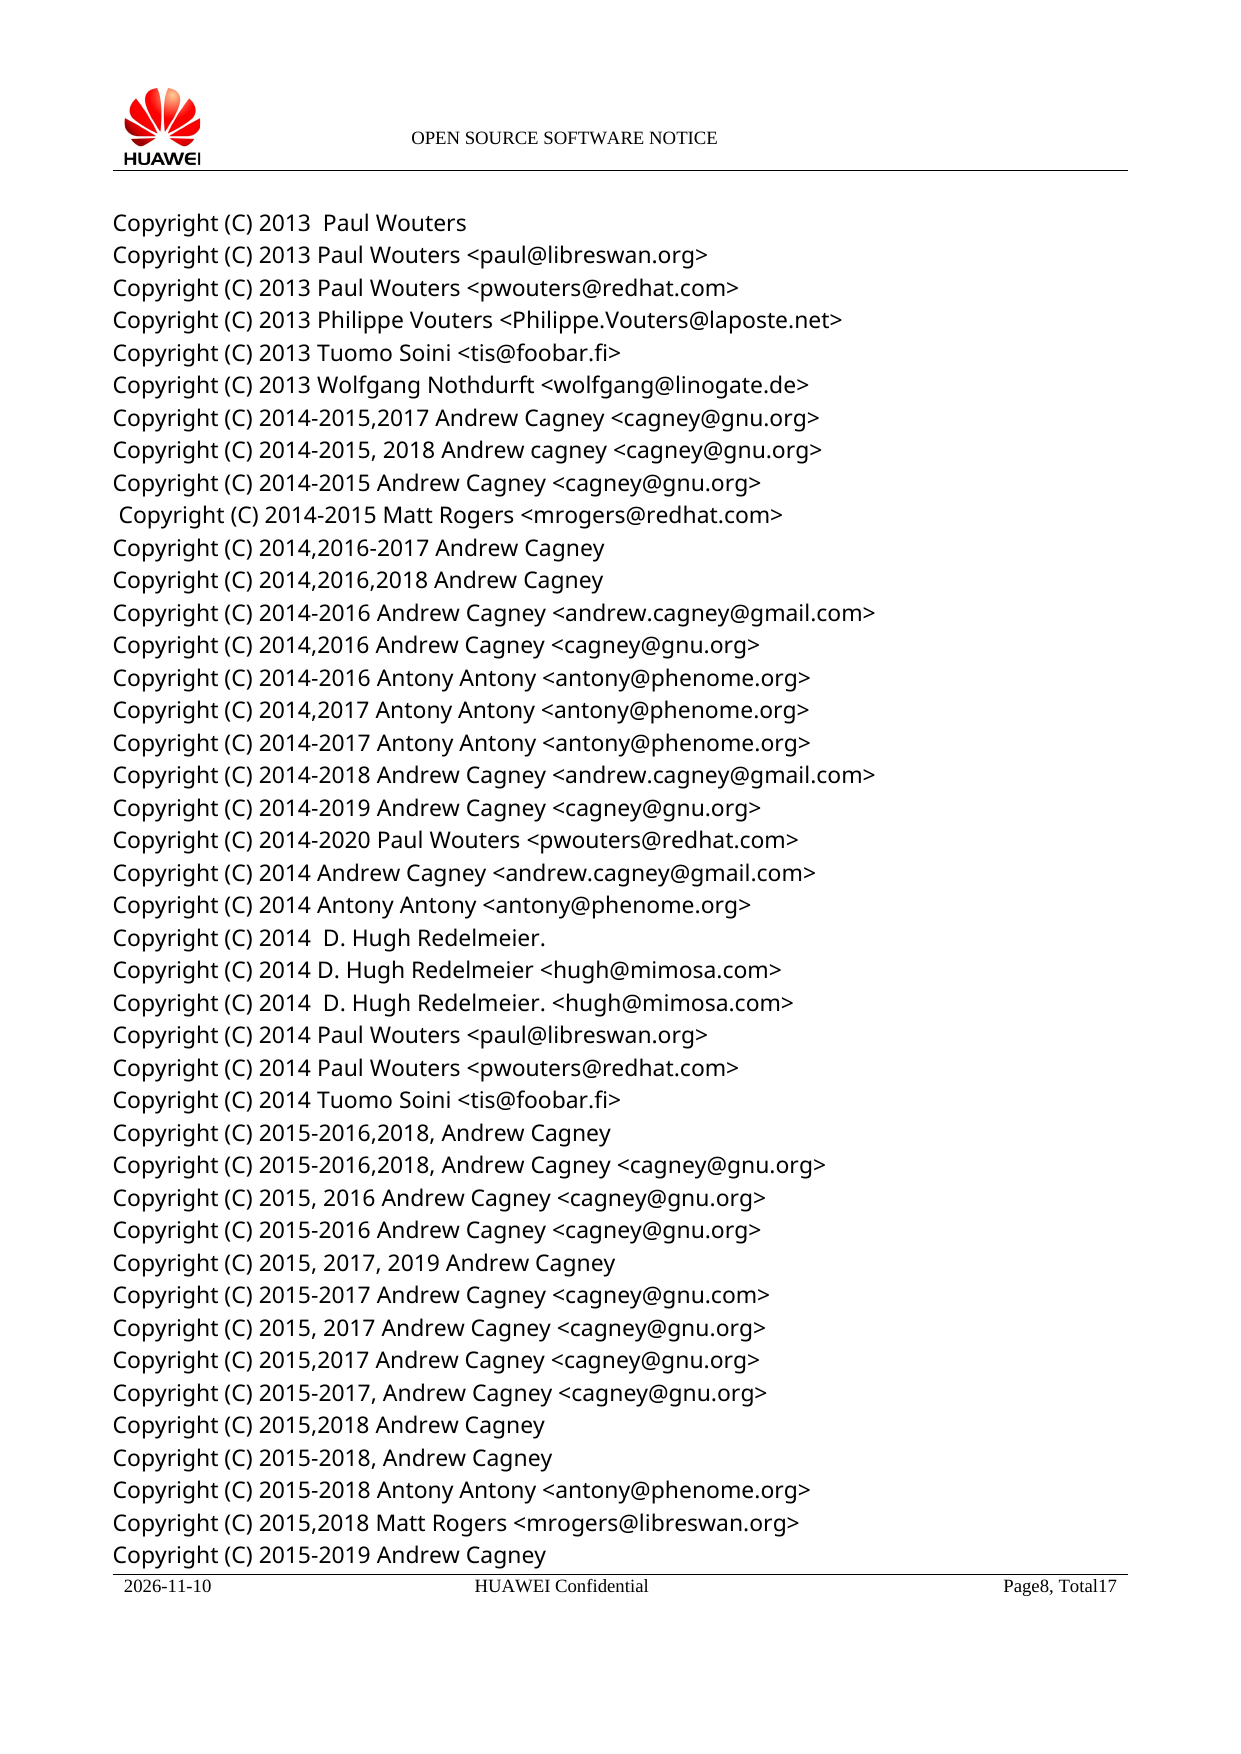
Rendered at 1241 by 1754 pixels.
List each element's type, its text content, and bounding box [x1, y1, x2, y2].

text Copyright (C) 2014 D. Hugh Redelmeier <hugh@mimosa.com> [112, 954, 1128, 986]
text Copyright (C) 2015,2017 Andrew Cagney <cagney@gnu.org> [112, 1344, 1128, 1376]
text Copyright (C) 2013 Wolfgang Nothdurft <wolfgang@linogate.de> [112, 369, 1128, 401]
text Copyright (C) 2015, 2016 Andrew Cagney <cagney@gnu.org> [112, 1181, 1128, 1214]
text Copyright (C) 2014 D. Hugh Redelmeier. <hugh@mimosa.com> [112, 986, 1128, 1019]
text Copyright (C) 2014,2016,2018 Andrew Cagney [112, 564, 1128, 596]
text Copyright (C) 2014-2015, 2018 Andrew cagney <cagney@gnu.org> [112, 434, 1128, 466]
text Copyright (C) 2014-2015,2017 Andrew Cagney <cagney@gnu.org> [112, 401, 1128, 434]
text Copyright (C) 2015-2018, Andrew Cagney [112, 1441, 1128, 1474]
text Copyright (C) 2013 Paul Wouters <paul@libreswan.org> [112, 239, 1128, 271]
text Copyright (C) 2014 D. Hugh Redelmeier. [112, 921, 1128, 954]
text Copyright (C) 2015,2018 Matt Rogers <mrogers@libreswan.org> [112, 1506, 1128, 1539]
text Copyright (C) 2014 Antony Antony <antony@phenome.org> [112, 889, 1128, 921]
text Copyright (C) 2014 Paul Wouters <pwouters@redhat.com> [112, 1051, 1128, 1084]
text Copyright (C) 2014-2015 Matt Rogers <mrogers@redhat.com> [112, 499, 1128, 531]
text Copyright (C) 2015, 2017, 2019 Andrew Cagney [112, 1246, 1128, 1279]
picture [124, 88, 201, 165]
text Copyright (C) 2015-2016 Andrew Cagney <cagney@gnu.org> [112, 1214, 1128, 1246]
text Copyright (C) 2015-2017 Andrew Cagney <cagney@gnu.com> [112, 1279, 1128, 1311]
text Copyright (C) 2013 Tuomo Soini <tis@foobar.fi> [112, 336, 1128, 369]
text Copyright (C) 2015-2017, Andrew Cagney <cagney@gnu.org> [112, 1376, 1128, 1409]
text Copyright (C) 2014 Paul Wouters <paul@libreswan.org> [112, 1019, 1128, 1051]
text Copyright (C) 2015, 2017 Andrew Cagney <cagney@gnu.org> [112, 1311, 1128, 1344]
text Copyright (C) 2015-2016,2018, Andrew Cagney [112, 1116, 1128, 1149]
text Copyright (C) 2014 Andrew Cagney <andrew.cagney@gmail.com> [112, 856, 1128, 889]
text Copyright (C) 2015,2018 Andrew Cagney [112, 1409, 1128, 1441]
text Copyright (C) 2014-2016 Antony Antony <antony@phenome.org> [112, 661, 1128, 694]
text Copyright (C) 2014-2015 Andrew Cagney <cagney@gnu.org> [112, 466, 1128, 499]
text Copyright (C) 2015-2018 Antony Antony <antony@phenome.org> [112, 1474, 1128, 1506]
text Copyright (C) 2014-2020 Paul Wouters <pwouters@redhat.com> [112, 824, 1128, 856]
text Copyright (C) 2014-2018 Andrew Cagney <andrew.cagney@gmail.com> [112, 759, 1128, 791]
text Copyright (C) 2014,2016-2017 Andrew Cagney [112, 531, 1128, 564]
text Copyright (C) 2013 Paul Wouters [112, 206, 1128, 239]
text Copyright (C) 2014,2017 Antony Antony <antony@phenome.org> [112, 694, 1128, 726]
text Copyright (C) 2013 Paul Wouters <pwouters@redhat.com> [112, 271, 1128, 304]
text Copyright (C) 2015-2016,2018, Andrew Cagney <cagney@gnu.org> [112, 1149, 1128, 1181]
text Copyright (C) 2014-2019 Andrew Cagney <cagney@gnu.org> [112, 791, 1128, 824]
text Copyright (C) 2014-2017 Antony Antony <antony@phenome.org> [112, 726, 1128, 759]
text Copyright (C) 2015-2019 Andrew Cagney [112, 1539, 1128, 1571]
text Copyright (C) 2014,2016 Andrew Cagney <cagney@gnu.org> [112, 629, 1128, 661]
text Copyright (C) 2014-2016 Andrew Cagney <andrew.cagney@gmail.com> [112, 596, 1128, 629]
text Copyright (C) 2013 Philippe Vouters <Philippe.Vouters@laposte.net> [112, 304, 1128, 336]
text Copyright (C) 2014 Tuomo Soini <tis@foobar.fi> [112, 1084, 1128, 1116]
